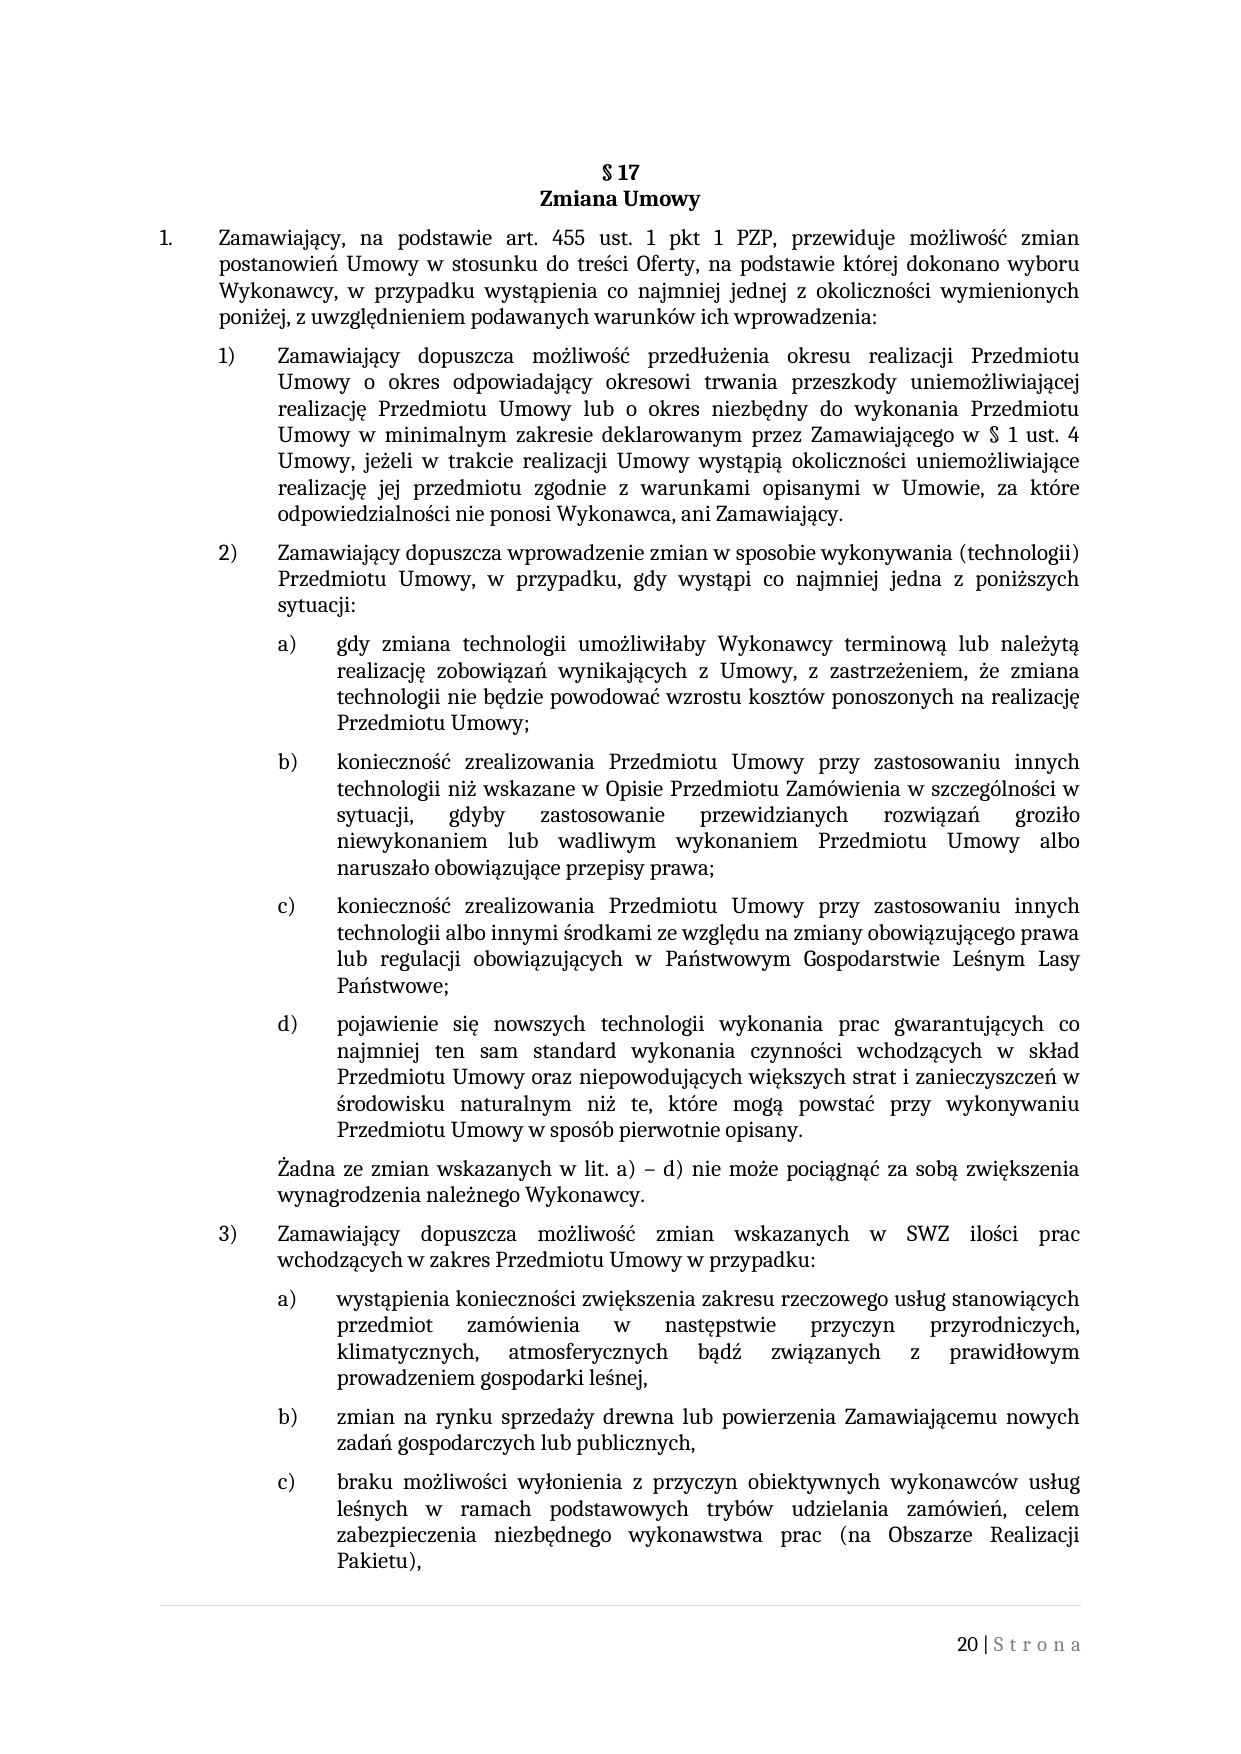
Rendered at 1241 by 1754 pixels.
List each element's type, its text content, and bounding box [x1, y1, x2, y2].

text 1. Zamawiający, na podstawie art. 455 ust. 1 pkt 1 PZP, przewiduje możliwość zmian postanowień Umowy w stosunku do treści Oferty, na podstawie której dokonano wyboru Wykonawcy, w przypadku wystąpienia co najmniej jednej z okoliczności wymienionych poniżej, z uwzględnieniem podawanych warunków ich wprowadzenia: [159, 225, 1081, 330]
list pojawienie się nowszych technologii wykonania prac gwarantujących co najmniej ten sam standard wykonania czynności wchodzących w skład Przedmiotu Umowy oraz niepowodujących większych strat i zanieczyszczeń w środowisku naturalnym niż te, które mogą powstać przy wykonywaniu Przedmiotu Umowy w sposób pierwotnie opisany. [278, 1011, 1081, 1143]
text a) wystąpienia konieczności zwiększenia zakresu rzeczowego usług stanowiących przedmiot zamówienia w następstwie przyczyn przyrodniczych, klimatycznych, atmosferycznych bądź związanych z prawidłowym prowadzeniem gospodarki leśnej, [278, 1286, 1081, 1391]
text c) braku możliwości wyłonienia z przyczyn obiektywnych wykonawców usług leśnych w ramach podstawowych trybów udzielania zamówień, celem zabezpieczenia niezbędnego wykonawstwa prac (na Obszarze Realizacji Pakietu), [278, 1469, 1081, 1574]
text Żadna ze zmian wskazanych w lit. a) – d) nie może pociągnąć za sobą zwiększenia wynagrodzenia należnego Wykonawcy. [278, 1156, 1081, 1208]
list Zamawiający dopuszcza możliwość zmian wskazanych w SWZ ilości prac wchodzących w zakres Przedmiotu Umowy w przypadku: [218, 1221, 1081, 1273]
list gdy zmiana technologii umożliwiłaby Wykonawcy terminową lub należytą realizację zobowiązań wynikających z Umowy, z zastrzeżeniem, że zmiana technologii nie będzie powodować wzrostu kosztów ponoszonych na realizację Przedmiotu Umowy; [278, 631, 1081, 737]
list konieczność zrealizowania Przedmiotu Umowy przy zastosowaniu innych technologii niż wskazane w Opisie Przedmiotu Zamówienia w szczególności w sytuacji, gdyby zastosowanie przewidzianych rozwiązań groziło niewykonaniem lub wadliwym wykonaniem Przedmiotu Umowy albo naruszało obowiązujące przepisy prawa; [278, 749, 1081, 881]
text b) zmian na rynku sprzedaży drewna lub powierzenia Zamawiającemu nowych zadań gospodarczych lub publicznych, [278, 1404, 1081, 1457]
list Zamawiający dopuszcza wprowadzenie zmian w sposobie wykonywania (technologii) Przedmiotu Umowy, w przypadku, gdy wystąpi co najmniej jedna z poniższych sytuacji: [218, 539, 1081, 619]
list konieczność zrealizowania Przedmiotu Umowy przy zastosowaniu innych technologii albo innymi środkami ze względu na zmiany obowiązującego prawa lub regulacji obowiązujących w Państwowym Gospodarstwie Leśnym Lasy Państwowe; [278, 893, 1081, 999]
text § 17 Zmiana Umowy [159, 159, 1081, 212]
list Zamawiający dopuszcza możliwość przedłużenia okresu realizacji Przedmiotu Umowy o okres odpowiadający okresowi trwania przeszkody uniemożliwiającej realizację Przedmiotu Umowy lub o okres niezbędny do wykonania Przedmiotu Umowy w minimalnym zakresie deklarowanym przez Zamawiającego w § 1 ust. 4 Umowy, jeżeli w trakcie realizacji Umowy wystąpią okoliczności uniemożliwiające realizację jej przedmiotu zgodnie z warunkami opisanymi w Umowie, za które odpowiedzialności nie ponosi Wykonawca, ani Zamawiający. [218, 343, 1081, 527]
